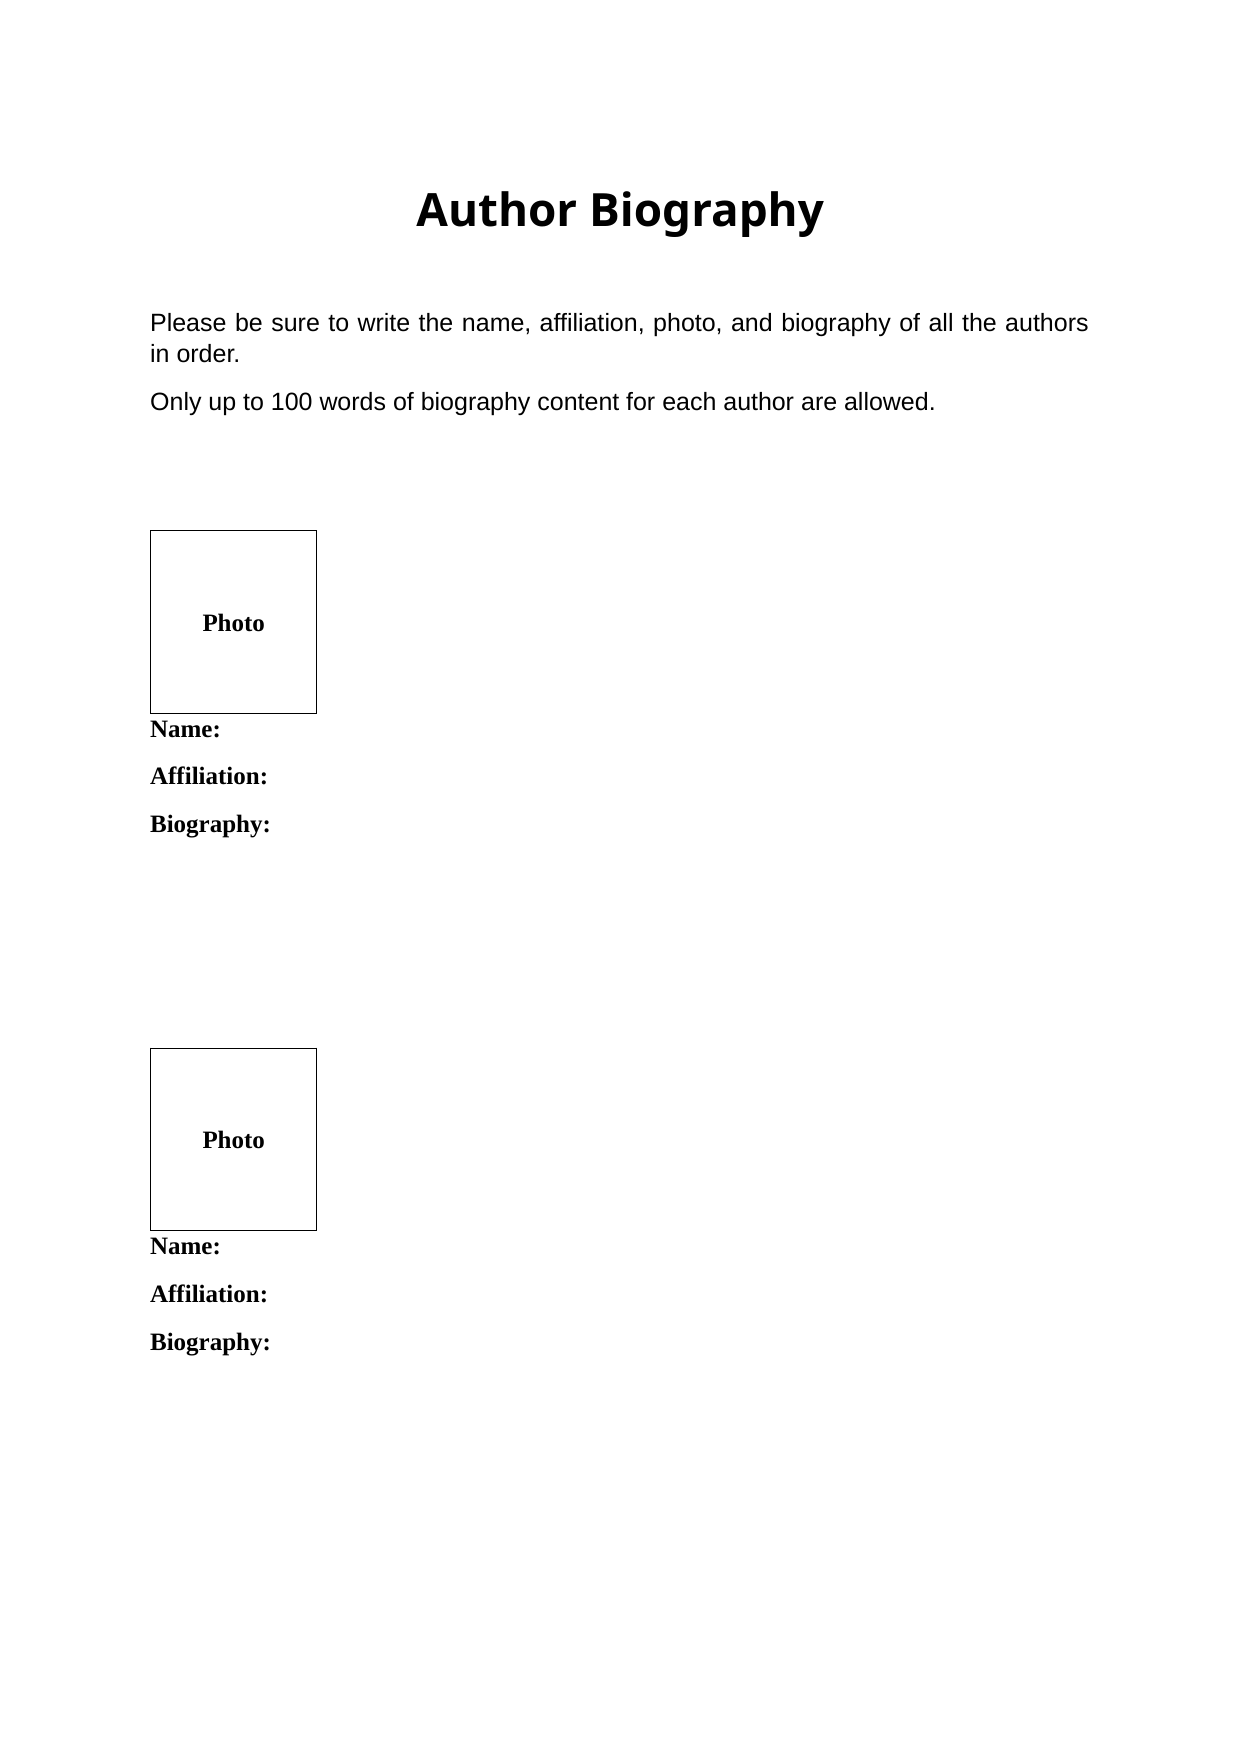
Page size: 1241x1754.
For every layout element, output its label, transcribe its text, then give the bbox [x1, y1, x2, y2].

table_header Photo [151, 1049, 316, 1230]
text Name: [150, 1231, 1090, 1260]
text Biography: [150, 809, 1090, 838]
text Biography: [150, 1327, 1090, 1355]
text Author Biography [150, 177, 1090, 239]
text Name: [150, 714, 1090, 742]
table_header Photo [151, 531, 316, 713]
text Affiliation: [150, 1279, 1090, 1308]
text Only up to 100 words of biography content for each author are allowed. [150, 387, 1090, 416]
text Affiliation: [150, 761, 1090, 790]
text Please be sure to write the name, affiliation, photo, and biography of all the authors in order. [150, 308, 1090, 368]
